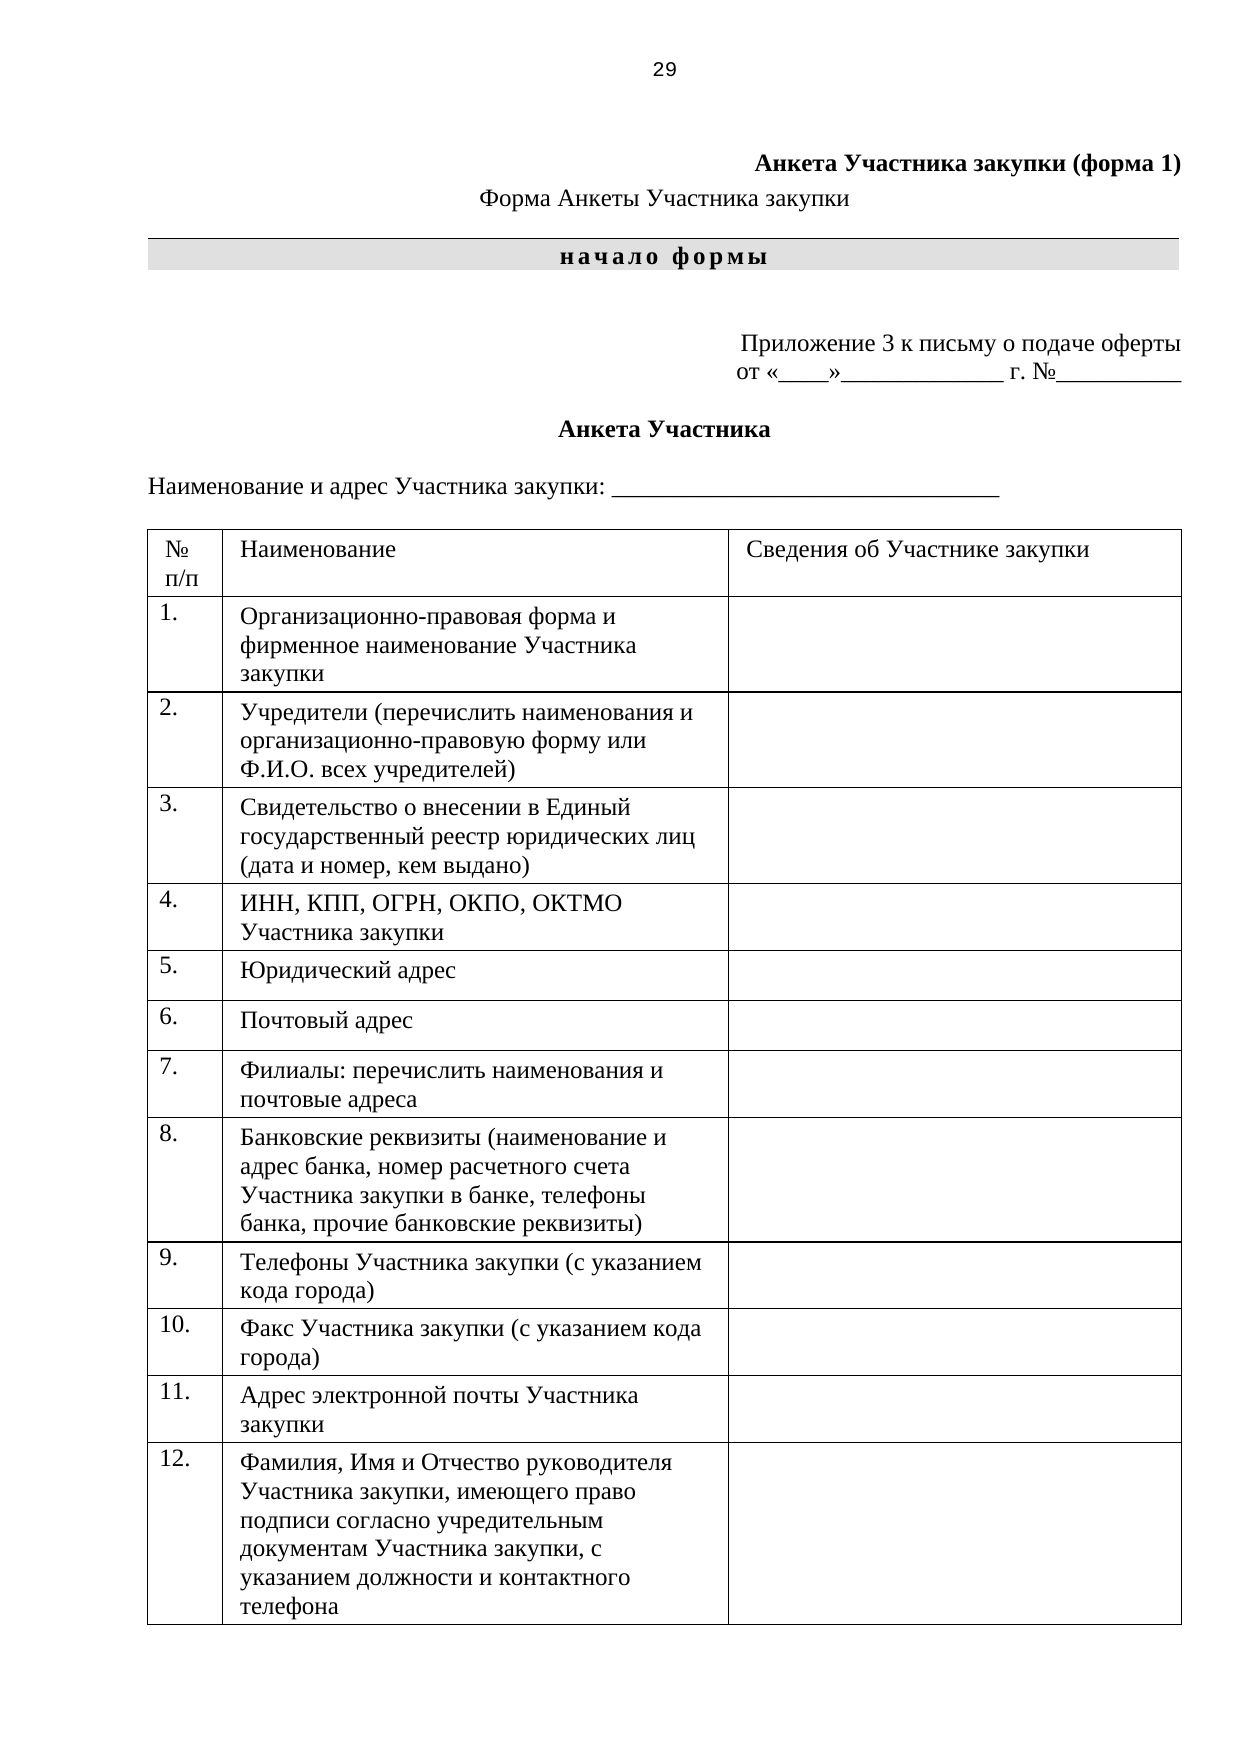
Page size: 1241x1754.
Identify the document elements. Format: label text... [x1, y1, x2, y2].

text Наименование и адрес Участника закупки: _______________________________ [148, 471, 1181, 500]
table_cell Адрес электронной почты Участника закупки [223, 1376, 728, 1442]
table_header Сведения об Участнике закупки [729, 530, 1181, 596]
table_cell Филиалы: перечислить наименования и почтовые адреса [223, 1051, 728, 1117]
table_cell [148, 693, 222, 787]
table_cell Юридический адрес [223, 951, 728, 1000]
text начало формы [148, 239, 1179, 270]
table_header № п/п [148, 530, 222, 596]
table_cell [148, 1118, 222, 1241]
table_cell [729, 1243, 1181, 1308]
table_header Наименование [223, 530, 728, 596]
table_cell [148, 1309, 222, 1375]
table_cell [729, 884, 1181, 949]
table_cell [148, 597, 222, 691]
text Анкета Участника закупки (форма 3) [148, 148, 1181, 176]
table_cell [148, 1376, 222, 1442]
table_cell ИНН, КПП, ОГРН, ОКПО, ОКТМО Участника закупки [223, 884, 728, 949]
table_cell Свидетельство о внесении в Единый государственный реестр юридических лиц (дата и номер, кем выдано) [223, 788, 728, 883]
table_cell [729, 1051, 1181, 1117]
table_cell [148, 1051, 222, 1117]
table_cell [148, 1001, 222, 1050]
table_cell [729, 693, 1181, 787]
text Форма Анкеты Участника закупки [148, 183, 1181, 211]
table_cell [148, 951, 222, 1000]
table_cell [148, 788, 222, 883]
table_cell Учредители (перечислить наименования и организационно-правовую форму или Ф.И.О. всех учредителей) [223, 693, 728, 787]
table_cell Почтовый адрес [223, 1001, 728, 1050]
table_cell Организационно-правовая форма и фирменное наименование Участника закупки [223, 597, 728, 691]
table_cell Фамилия, Имя и Отчество руководителя Участника закупки, имеющего право подписи согласно учредительным документам Участника закупки, с указанием должности и контактного телефона [223, 1443, 728, 1624]
text Приложение 3 к письму о подаче оферты от «____»_____________ г. №__________ [148, 328, 1181, 385]
table_cell Телефоны Участника закупки (с указанием кода города) [223, 1243, 728, 1308]
table_cell [729, 1309, 1181, 1375]
table_cell [729, 1001, 1181, 1050]
table_cell [729, 1118, 1181, 1241]
table_cell [148, 1243, 222, 1308]
table_cell [729, 597, 1181, 691]
table_cell Банковские реквизиты (наименование и адрес банка, номер расчетного счета Участника закупки в банке, телефоны банка, прочие банковские реквизиты) [223, 1118, 728, 1241]
table_cell [729, 788, 1181, 883]
table_cell [148, 884, 222, 949]
table_cell [729, 951, 1181, 1000]
table_cell [148, 1443, 222, 1624]
table_cell [729, 1376, 1181, 1442]
table_cell Факс Участника закупки (с указанием кода города) [223, 1309, 728, 1375]
table_cell [729, 1443, 1181, 1624]
text Анкета Участника [148, 414, 1181, 443]
